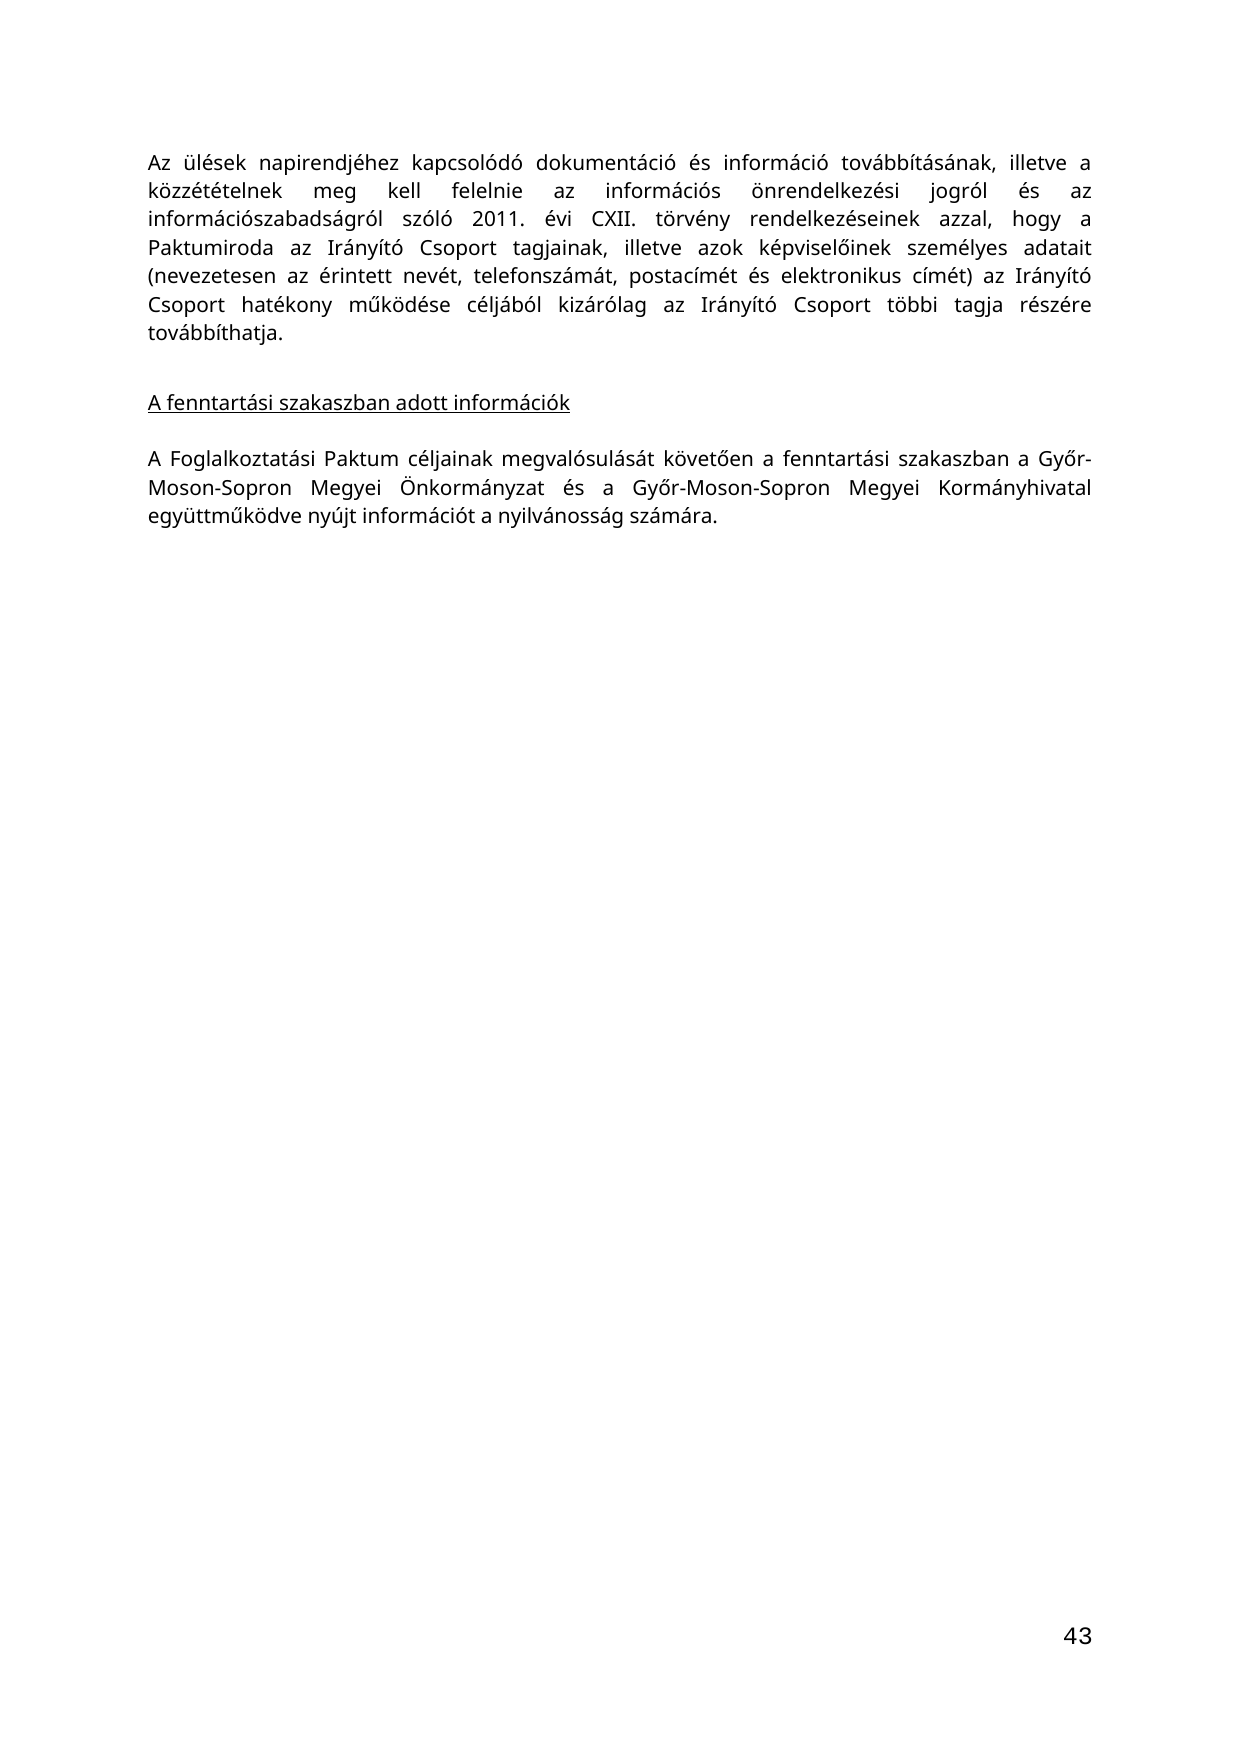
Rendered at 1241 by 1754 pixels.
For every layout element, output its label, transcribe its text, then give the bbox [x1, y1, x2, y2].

text A fenntartási szakaszban adott információk [148, 388, 1093, 416]
text Az ülések napirendjéhez kapcsolódó dokumentáció és információ továbbításának, illetve a közzétételnek meg kell felelnie az információs önrendelkezési jogról és az információszabadságról szóló 2011. évi CXII. törvény rendelkezéseinek azzal, hogy a Paktumiroda az Irányító Csoport tagjainak, illetve azok képviselőinek személyes adatait (nevezetesen az érintett nevét, telefonszámát, postacímét és elektronikus címét) az Irányító Csoport hatékony működése céljából kizárólag az Irányító Csoport többi tagja részére továbbíthatja. [148, 148, 1093, 347]
text A Foglalkoztatási Paktum céljainak megvalósulását követően a fenntartási szakaszban a Győr-Moson-Sopron Megyei Önkormányzat és a Győr-Moson-Sopron Megyei Kormányhivatal együttműködve nyújt információt a nyilvánosság számára. [148, 444, 1093, 530]
